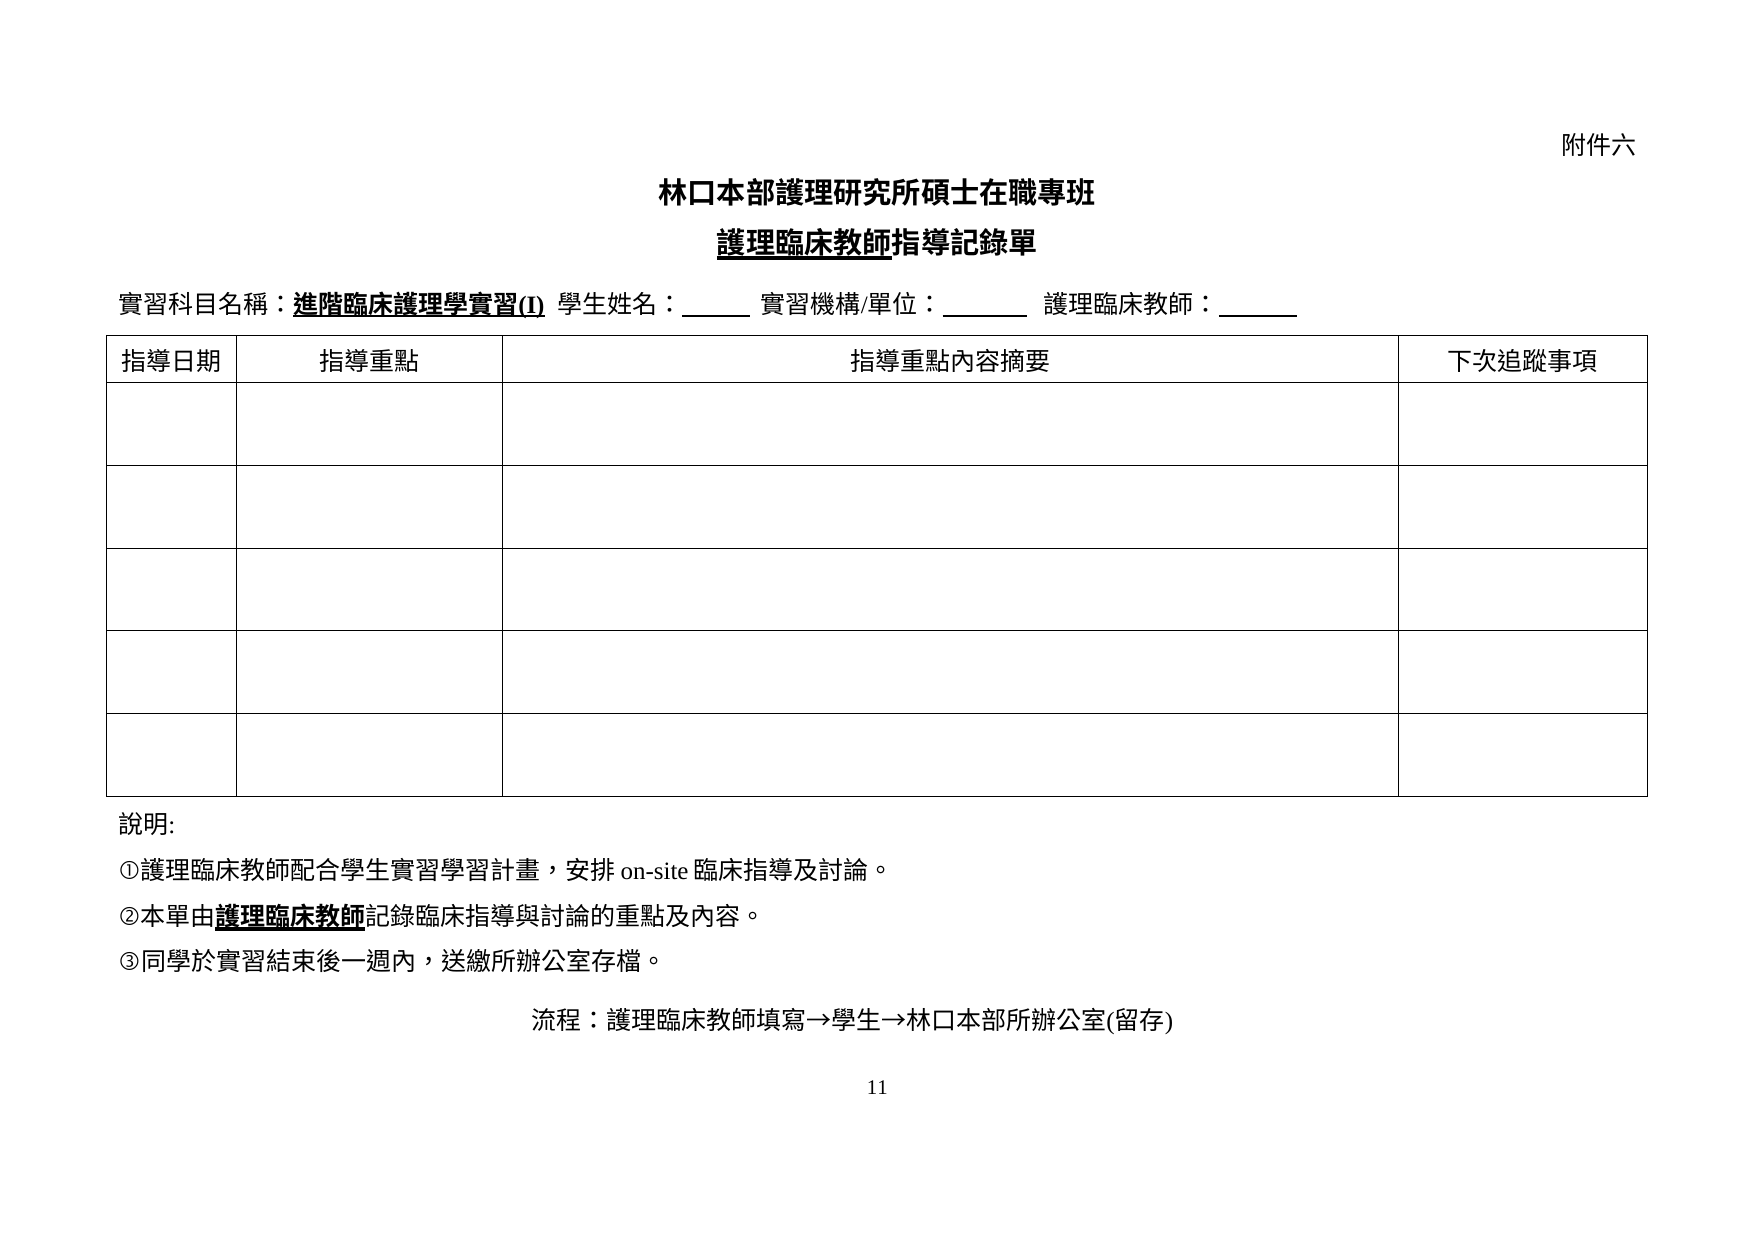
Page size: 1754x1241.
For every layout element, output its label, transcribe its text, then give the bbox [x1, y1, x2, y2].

text 附件六 [118, 118, 1636, 164]
table_cell [107, 714, 236, 796]
text 本單由護理臨床教師記錄臨床指導與討論的重點及內容。 [118, 888, 1636, 934]
table_header 指導重點 [237, 336, 502, 382]
table_cell [107, 466, 236, 547]
table_cell [237, 383, 502, 465]
table_cell [237, 466, 502, 547]
table_cell [1399, 631, 1647, 713]
table_cell [107, 383, 236, 465]
text 說明: [118, 797, 1636, 842]
table_cell [503, 383, 1398, 465]
text 同學於實習結束後一週內，送繳所辦公室存檔。 [118, 934, 1636, 980]
table_cell [1399, 714, 1647, 796]
table_cell [503, 631, 1398, 713]
table_cell [503, 714, 1398, 796]
table_cell [1399, 466, 1647, 547]
text 護理臨床教師指導記錄單 [118, 214, 1636, 264]
table_cell [237, 714, 502, 796]
table_cell [503, 466, 1398, 547]
table_cell [107, 549, 236, 630]
text 流程：護理臨床教師填寫→學生→林口本部所辦公室(留存) [118, 992, 1586, 1038]
table_header 指導重點內容摘要 [503, 336, 1398, 382]
text 實習科目名稱：進階臨床護理學實習(I) 學生姓名： 實習機構/單位： 護理臨床教師： [118, 276, 1636, 322]
table_cell [1399, 549, 1647, 630]
text 護理臨床教師配合學生實習學習計畫，安排on-site臨床指導及討論。 [118, 842, 1636, 888]
table_header 下次追蹤事項 [1399, 336, 1647, 382]
table_cell [1399, 383, 1647, 465]
text 林口本部護理研究所碩士在職專班 [118, 164, 1636, 214]
table_cell [107, 631, 236, 713]
table_cell [237, 631, 502, 713]
table_cell [237, 549, 502, 630]
table_header 指導日期 [107, 336, 236, 382]
table_cell [503, 549, 1398, 630]
